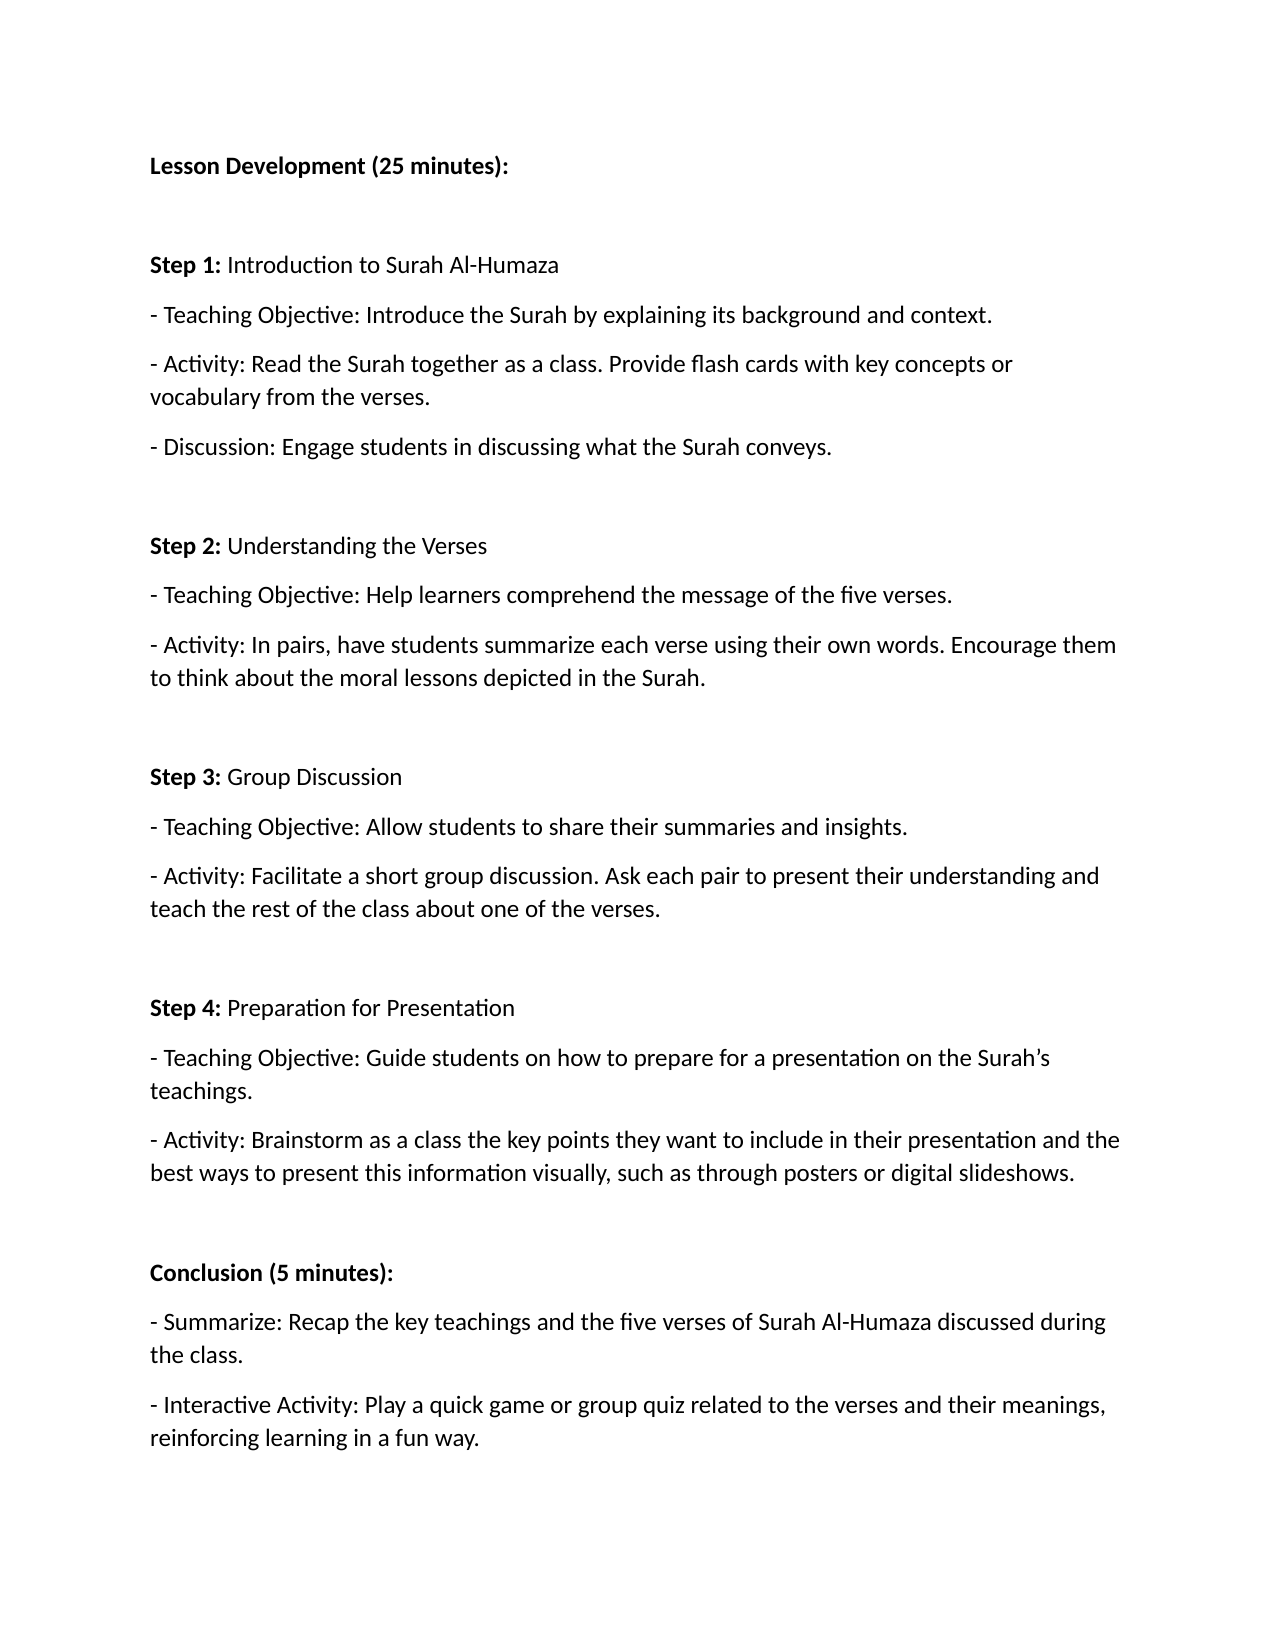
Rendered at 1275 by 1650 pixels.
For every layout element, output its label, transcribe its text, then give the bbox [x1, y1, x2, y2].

text - Summarize: Recap the key teachings and the five verses of Surah Al-Humaza discussed during the class. [150, 1306, 1125, 1370]
text Step 4: Preparation for Presentation [150, 992, 1125, 1023]
text - Teaching Objective: Help learners comprehend the message of the five verses. [150, 579, 1125, 610]
text Conclusion (5 minutes): [150, 1257, 1125, 1287]
text - Activity: Brainstorm as a class the key points they want to include in their presentation and the best ways to present this information visually, such as through posters or digital slideshows. [150, 1124, 1125, 1188]
text - Teaching Objective: Introduce the Surah by explaining its background and context. [150, 299, 1125, 329]
text - Activity: Read the Surah together as a class. Provide flash cards with key concepts or vocabulary from the verses. [150, 348, 1125, 412]
text - Interactive Activity: Play a quick game or group quiz related to the verses and their meanings, reinforcing learning in a fun way. [150, 1389, 1125, 1452]
text - Teaching Objective: Guide students on how to prepare for a presentation on the Surah’s teachings. [150, 1042, 1125, 1106]
text Step 3: Group Discussion [150, 761, 1125, 792]
text - Discussion: Engage students in discussing what the Surah conveys. [150, 431, 1125, 461]
text Step 1: Introduction to Surah Al-Humaza [150, 249, 1125, 280]
text - Activity: In pairs, have students summarize each verse using their own words. Encourage them to think about the moral lessons depicted in the Surah. [150, 629, 1125, 693]
text - Teaching Objective: Allow students to share their summaries and insights. [150, 811, 1125, 841]
text Lesson Development (25 minutes): [150, 150, 1125, 181]
text Step 2: Understanding the Verses [150, 530, 1125, 561]
text - Activity: Facilitate a short group discussion. Ask each pair to present their understanding and teach the rest of the class about one of the verses. [150, 860, 1125, 924]
